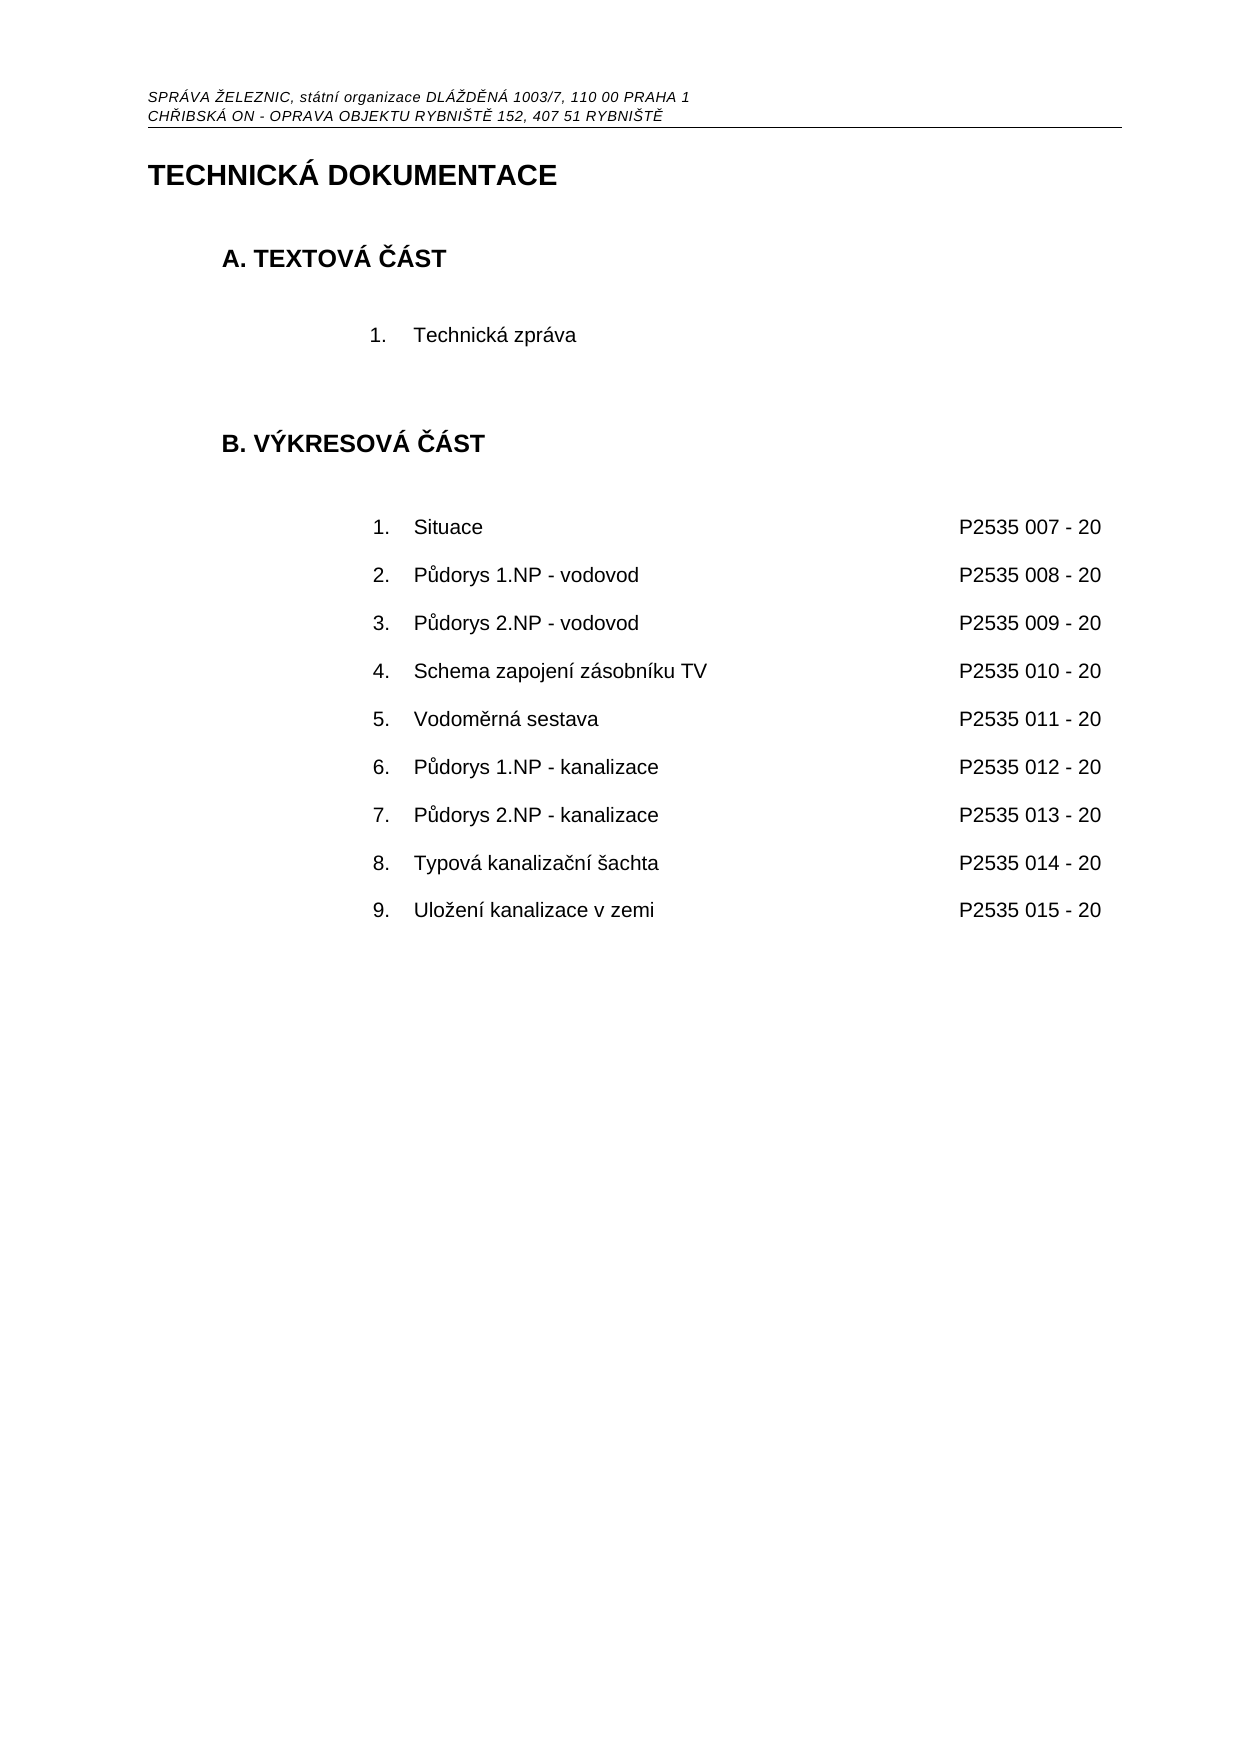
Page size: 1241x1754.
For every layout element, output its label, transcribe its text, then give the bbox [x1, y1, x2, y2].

list Vodoměrná sestava P2535 011 - 20 [373, 707, 1122, 731]
subtitle A. TEXTOVÁ ČÁST [148, 244, 1122, 273]
list Situace P2535 007 - 20 [373, 515, 1122, 539]
list Uložení kanalizace v zemi P2535 015 - 20 [373, 898, 1122, 922]
list Půdorys 1.NP - kanalizace P2535 012 - 20 [373, 754, 1122, 778]
text B. VÝKRESOVÁ ČÁST [148, 429, 1122, 457]
list Půdorys 2.NP - kanalizace P2535 013 - 20 [373, 802, 1122, 826]
text TECHNICKÁ DOKUMENTACE [148, 158, 1122, 191]
list Technická zpráva [369, 323, 1122, 347]
list Typová kanalizační šachta P2535 014 - 20 [373, 850, 1122, 874]
list Půdorys 2.NP - vodovod P2535 009 - 20 [373, 611, 1122, 635]
list Schema zapojení zásobníku TV P2535 010 - 20 [373, 659, 1122, 683]
list Půdorys 1.NP - vodovod P2535 008 - 20 [373, 563, 1122, 587]
